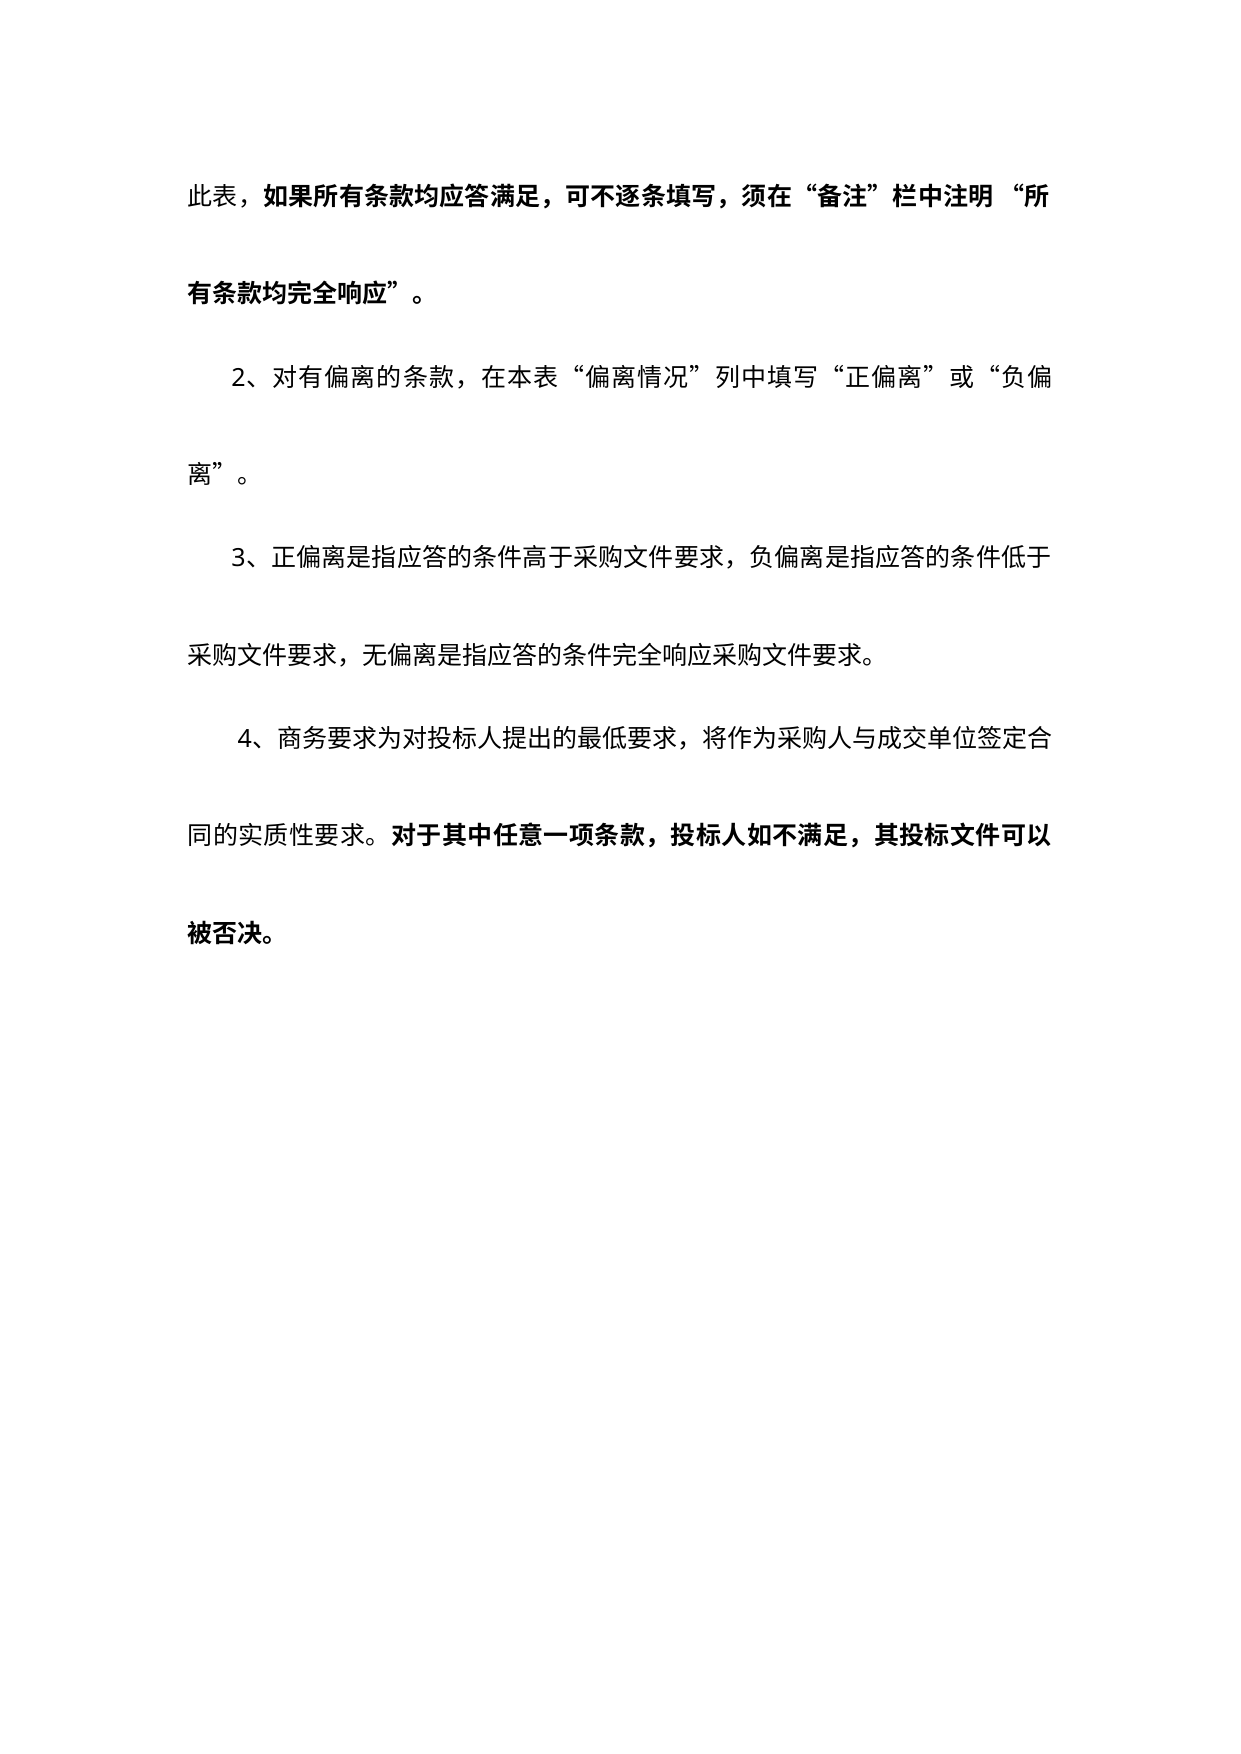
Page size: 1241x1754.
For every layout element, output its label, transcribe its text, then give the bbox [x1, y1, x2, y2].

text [187, 162, 1053, 324]
text 2、对有偏离的条款，在本表“偏离情况”列中填写“正偏离”或“负偏离”。 [187, 343, 1053, 505]
text 3、正偏离是指应答的条件高于采购文件要求，负偏离是指应答的条件低于采购文件要求，无偏离是指应答的条件完全响应采购文件要求。 [187, 523, 1053, 686]
text 4、商务要求为对投标人提出的最低要求，将作为采购人与成交单位签定合同的实质性要求。对于其中任意一项条款，投标人如不满足，其投标文件可以被否决。 [187, 704, 1053, 964]
